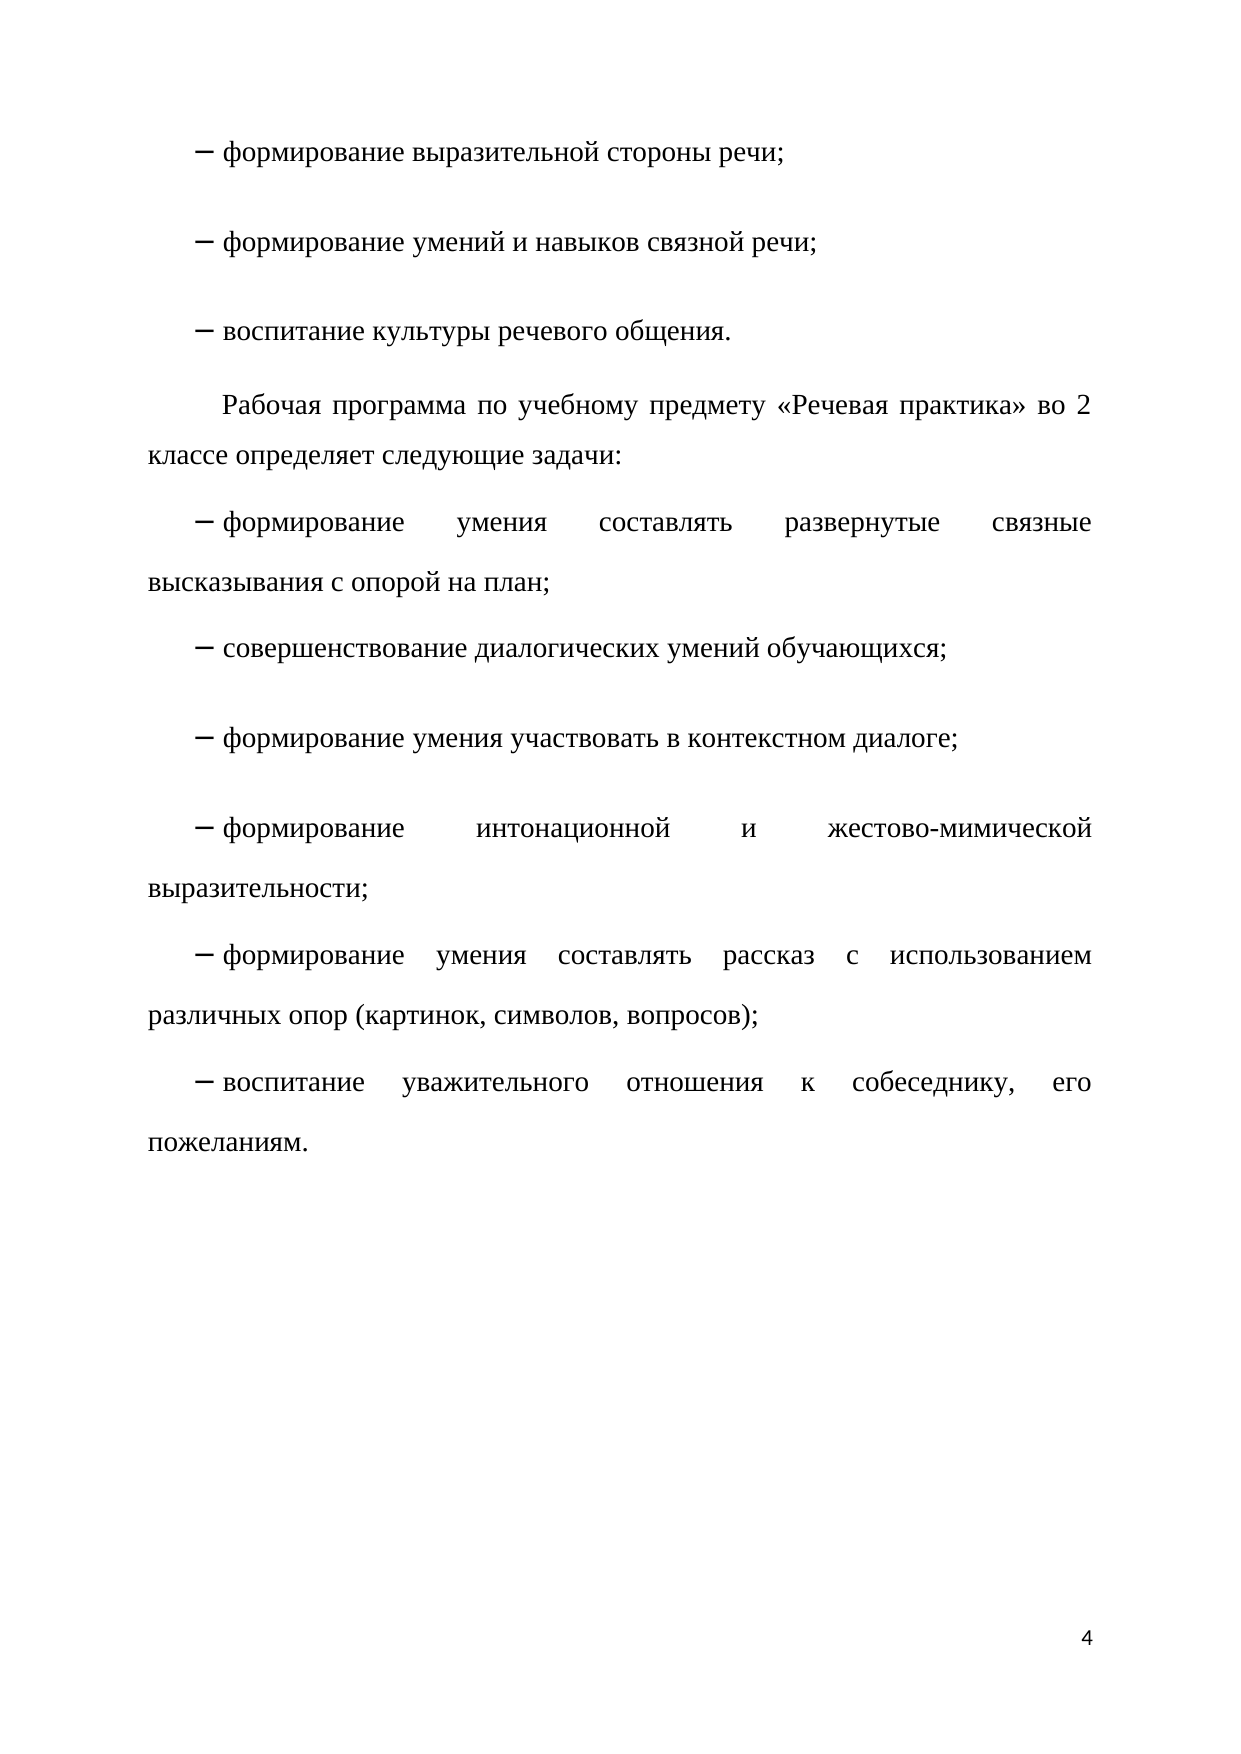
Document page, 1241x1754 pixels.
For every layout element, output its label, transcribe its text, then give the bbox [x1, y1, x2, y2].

list воспитание уважительного отношения к собеседнику, его пожеланиям. [148, 1048, 1092, 1158]
list формирование умения участвовать в контекстном диалоге; [148, 704, 1092, 764]
list формирование умения составлять рассказ с использованием различных опор (картинок, символов, вопросов); [148, 921, 1092, 1031]
list воспитание культуры речевого общения. [148, 297, 1092, 357]
list формирование умения составлять развернутые связные высказывания с опорой на план; [148, 488, 1092, 598]
list совершенствование диалогических умений обучающихся; [148, 615, 1092, 674]
list формирование выразительной стороны речи; [148, 118, 1092, 178]
list формирование умений и навыков связной речи; [148, 208, 1092, 268]
text Рабочая программа по учебному предмету «Речевая практика» во 2 классе определяет следующие задачи: [148, 387, 1092, 471]
list формирование интонационной и жестово-мимической выразительности; [148, 794, 1092, 904]
